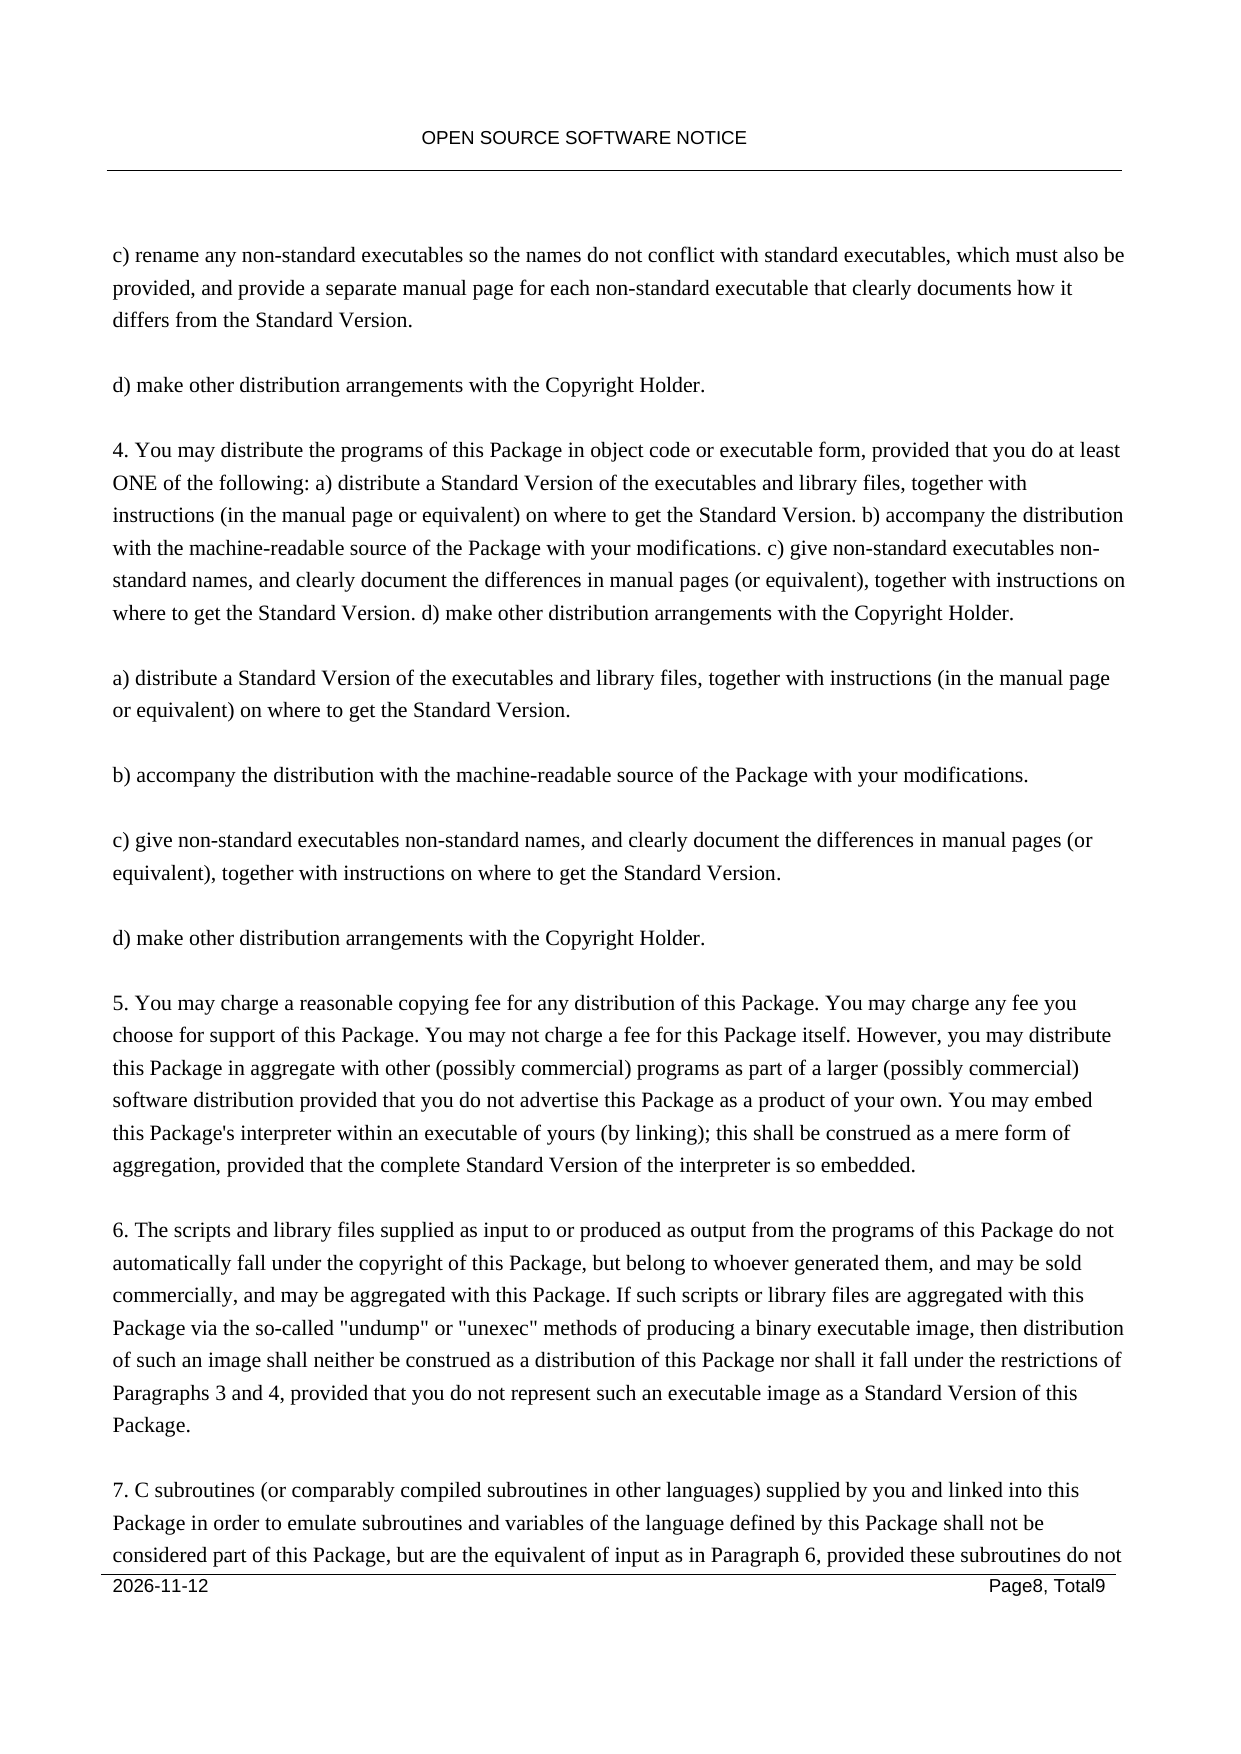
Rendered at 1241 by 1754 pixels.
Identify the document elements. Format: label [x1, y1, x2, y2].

text [112, 206, 1128, 1571]
